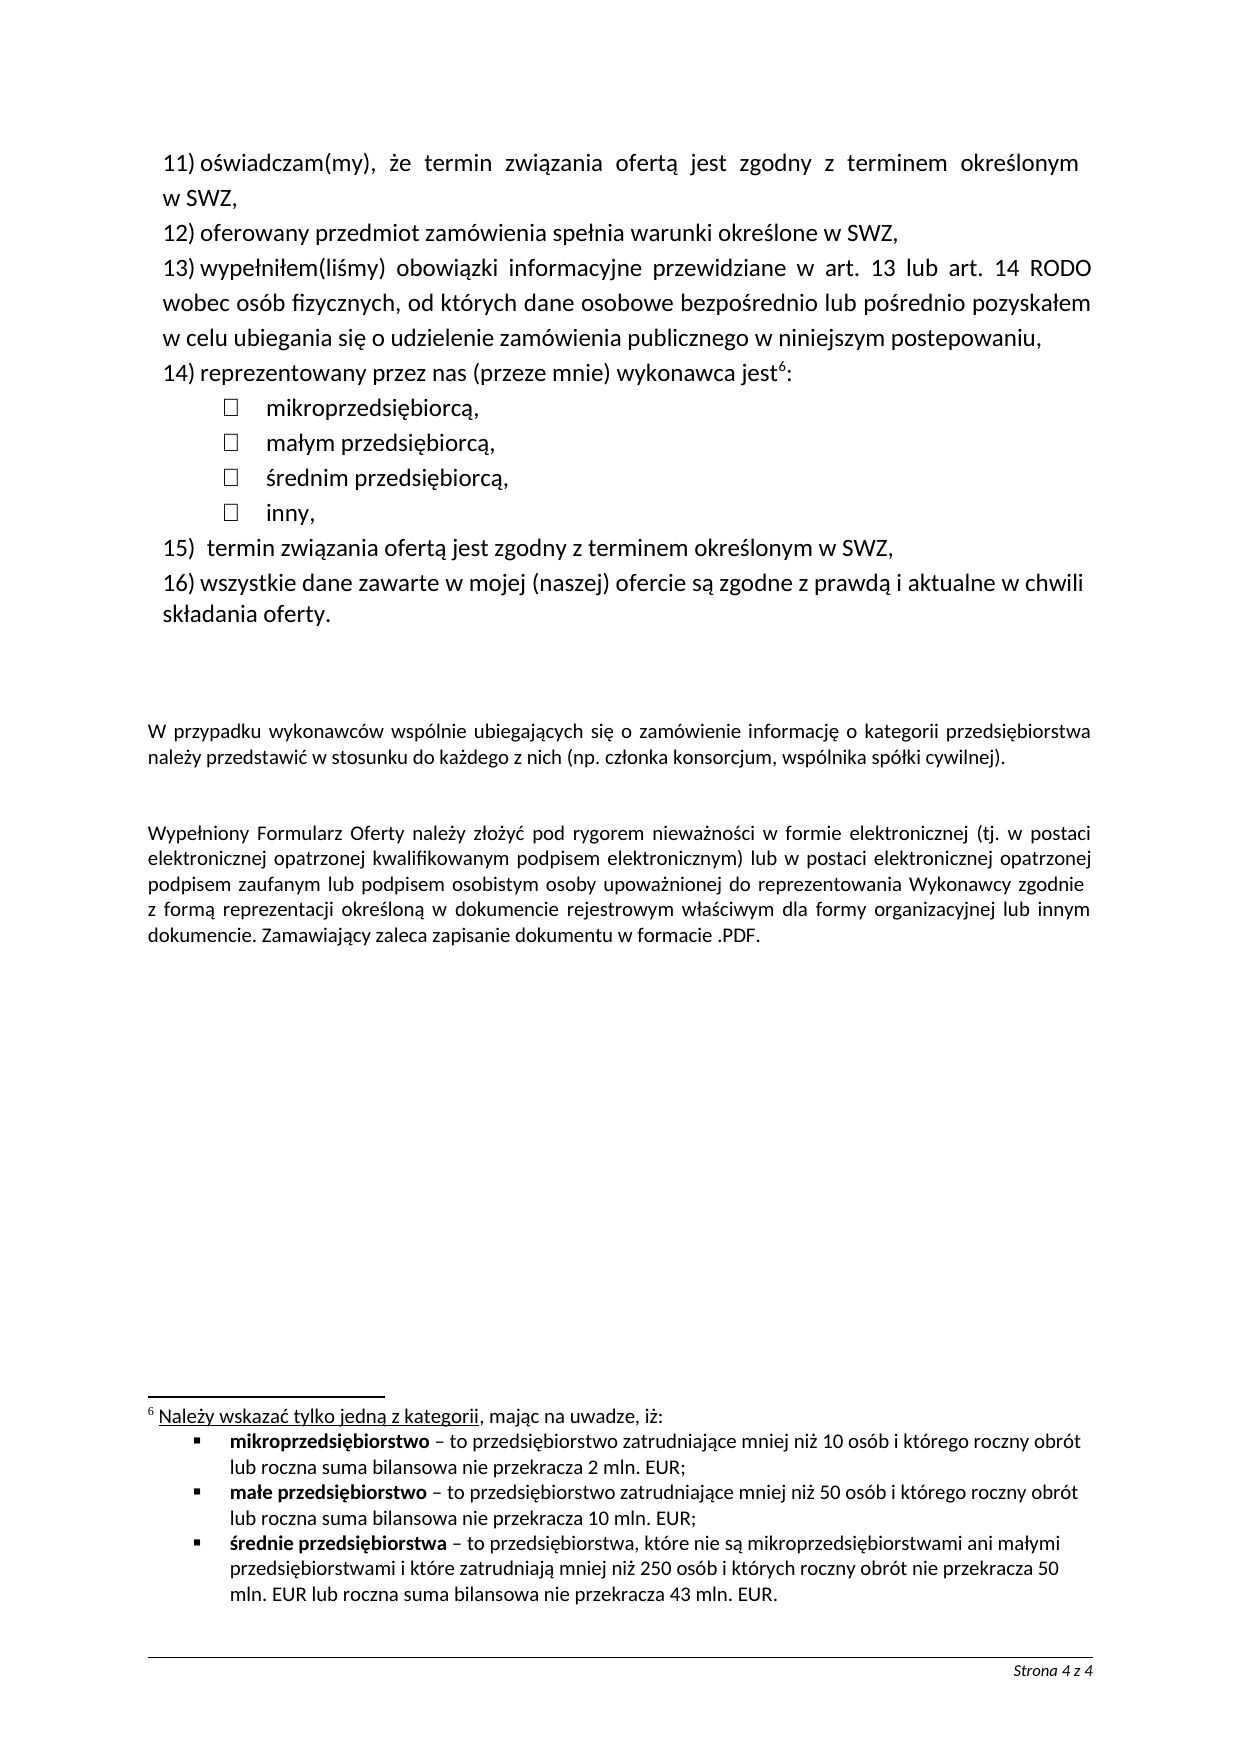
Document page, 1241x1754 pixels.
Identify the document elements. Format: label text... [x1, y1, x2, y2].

text małym przedsiębiorcą, [221, 428, 1093, 458]
list wszystkie dane zawarte w mojej (naszej) ofercie są zgodne z prawdą i aktualne w chwili składania oferty. [162, 568, 1093, 629]
text mikroprzedsiębiorcą, [162, 393, 1093, 423]
text Wypełniony Formularz Oferty należy złożyć pod rygorem nieważności w formie elektronicznej (tj. w postaci elektronicznej opatrzonej kwalifikowanym podpisem elektronicznym) lub w postaci elektronicznej opatrzonej podpisem zaufanym lub podpisem osobistym osoby upoważnionej do reprezentowania Wykonawcy zgodnie z formą reprezentacji określoną w dokumencie rejestrowym właściwym dla formy organizacyjnej lub innym dokumencie. Zamawiający zaleca zapisanie dokumentu w formacie .PDF. [148, 820, 1093, 947]
text W przypadku wykonawców wspólnie ubiegających się o zamówienie informację o kategorii przedsiębiorstwa należy przedstawić w stosunku do każdego z nich (np. członka konsorcjum, wspólnika spółki cywilnej). [148, 718, 1093, 769]
list oferowany przedmiot zamówienia spełnia warunki określone w SWZ, [162, 218, 1093, 248]
text średnim przedsiębiorcą, [221, 463, 1093, 493]
text inny, [221, 498, 1093, 528]
list reprezentowany przez nas (przeze mnie) wykonawca jest: [162, 358, 1093, 388]
list oświadczam(my), że termin związania ofertą jest zgodny z terminem określonym w SWZ, [162, 148, 1093, 213]
list wypełniłem(liśmy) obowiązki informacyjne przewidziane w art. 13 lub art. 14 RODO wobec osób fizycznych, od których dane osobowe bezpośrednio lub pośrednio pozyskałem w celu ubiegania się o udzielenie zamówienia publicznego w niniejszym postepowaniu, [162, 253, 1093, 353]
list termin związania ofertą jest zgodny z terminem określonym w SWZ, [162, 533, 1093, 563]
